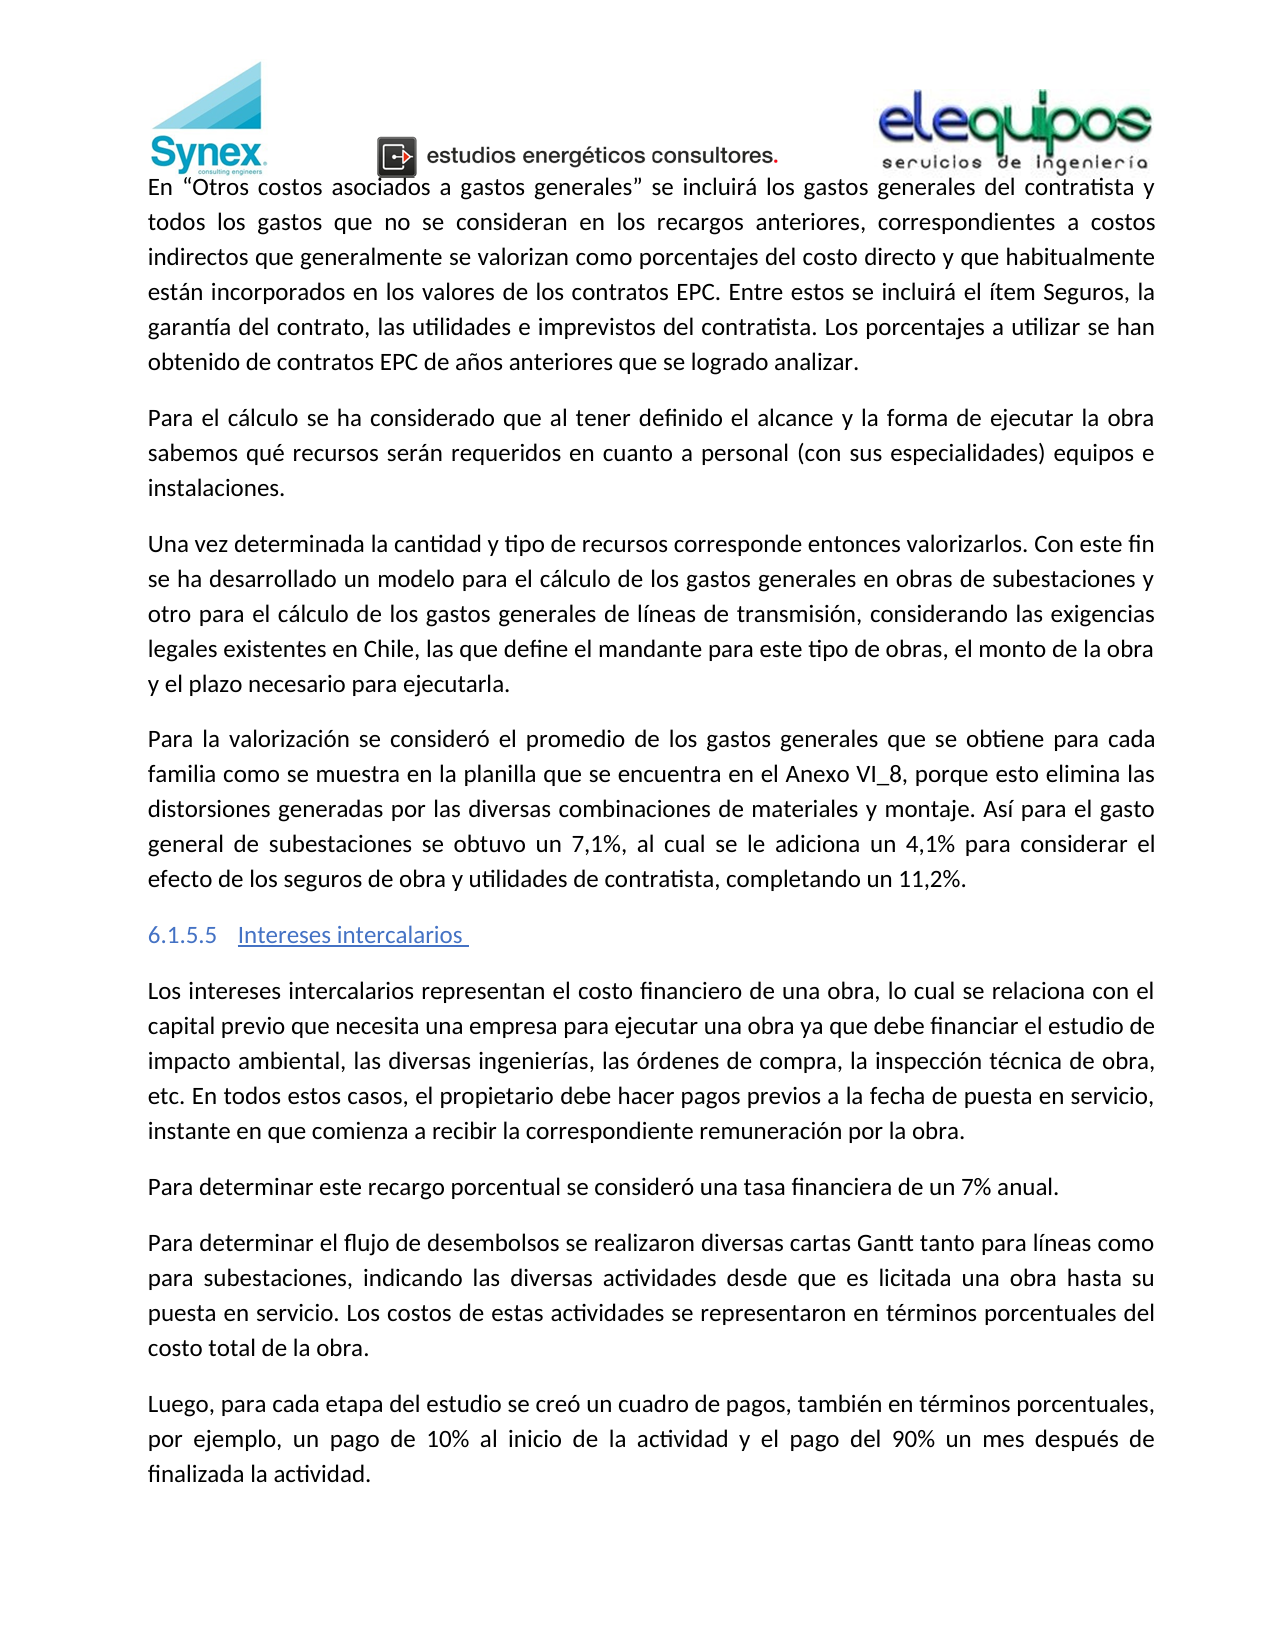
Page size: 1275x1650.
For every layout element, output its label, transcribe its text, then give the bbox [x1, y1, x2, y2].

picture [150, 59, 1155, 171]
text Para el cálculo se ha considerado que al tener definido el alcance y la forma de ejecutar la obra sabemos qué recursos serán requeridos en cuanto a personal (con sus especialidades) equipos e instalaciones. [148, 402, 1157, 502]
subtitle Intereses intercalarios [148, 919, 1157, 950]
text En “Otros costos asociados a gastos generales” se incluirá los gastos generales del contratista y todos los gastos que no se consideran en los recargos anteriores, correspondientes a costos indirectos que generalmente se valorizan como porcentajes del costo directo y que habitualmente están incorporados en los valores de los contratos EPC. Entre estos se incluirá el ítem Seguros, la garantía del contrato, las utilidades e imprevistos del contratista. Los porcentajes a utilizar se han obtenido de contratos EPC de años anteriores que se logrado analizar. [148, 171, 1157, 377]
text Para la valorización se consideró el promedio de los gastos generales que se obtiene para cada familia como se muestra en la planilla que se encuentra en el Anexo VI_8, porque esto elimina las distorsiones generadas por las diversas combinaciones de materiales y montaje. Así para el gasto general de subestaciones se obtuvo un 7,1%, al cual se le adiciona un 4,1% para considerar el efecto de los seguros de obra y utilidades de contratista, completando un 11,2%. [148, 724, 1157, 894]
text Una vez determinada la cantidad y tipo de recursos corresponde entonces valorizarlos. Con este fin se ha desarrollado un modelo para el cálculo de los gastos generales en obras de subestaciones y otro para el cálculo de los gastos generales de líneas de transmisión, considerando las exigencias legales existentes en Chile, las que define el mandante para este tipo de obras, el monto de la obra y el plazo necesario para ejecutarla. [148, 528, 1157, 698]
text Para determinar este recargo porcentual se consideró una tasa financiera de un 7% anual. [148, 1171, 1157, 1202]
text Los intereses intercalarios representan el costo financiero de una obra, lo cual se relaciona con el capital previo que necesita una empresa para ejecutar una obra ya que debe financiar el estudio de impacto ambiental, las diversas ingenierías, las órdenes de compra, la inspección técnica de obra, etc. En todos estos casos, el propietario debe hacer pagos previos a la fecha de puesta en servicio, instante en que comienza a recibir la correspondiente remuneración por la obra. [148, 975, 1157, 1146]
text Para determinar el flujo de desembolsos se realizaron diversas cartas Gantt tanto para líneas como para subestaciones, indicando las diversas actividades desde que es licitada una obra hasta su puesta en servicio. Los costos de estas actividades se representaron en términos porcentuales del costo total de la obra. [148, 1227, 1157, 1362]
text Luego, para cada etapa del estudio se creó un cuadro de pagos, también en términos porcentuales, por ejemplo, un pago de 10% al inicio de la actividad y el pago del 90% un mes después de finalizada la actividad. [148, 1388, 1157, 1488]
